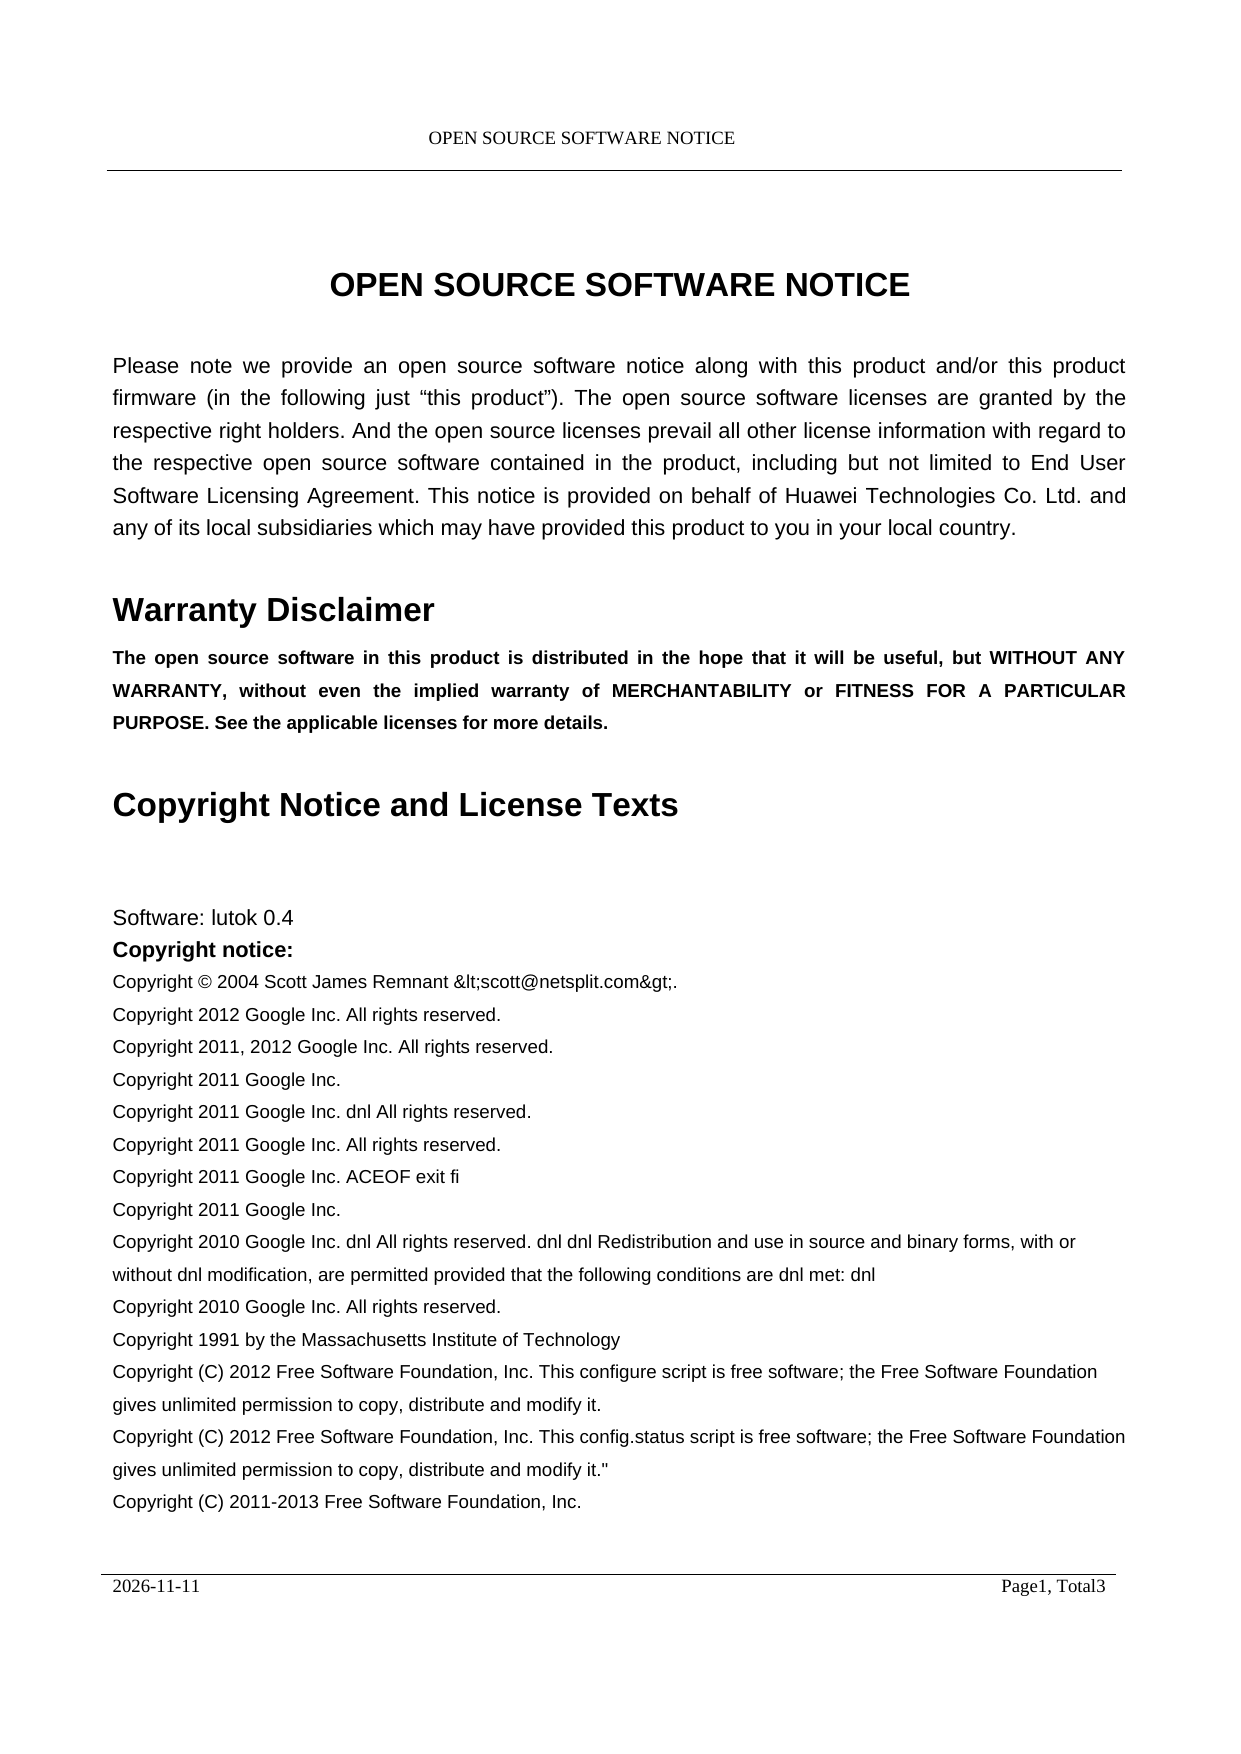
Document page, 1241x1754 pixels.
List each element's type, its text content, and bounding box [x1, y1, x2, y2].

text Please note we provide an open source software notice along with this product and/or this product firmware (in the following just “this product”). The open source software licenses are granted by the respective right holders. And the open source licenses prevail all other license information with regard to the respective open source software contained in the product, including but not limited to End User Software Licensing Agreement. This notice is provided on behalf of Huawei Technologies Co. Ltd. and any of its local subsidiaries which may have provided this product to you in your local country. [112, 349, 1128, 544]
text Copyright 2011 Google Inc. [112, 1063, 1128, 1096]
text Copyright 2010 Google Inc. dnl All rights reserved. dnl dnl Redistribution and use in source and binary forms, with or without dnl modification, are permitted provided that the following conditions are dnl met: dnl [112, 1226, 1128, 1291]
text Copyright (C) 2011-2013 Free Software Foundation, Inc. [112, 1486, 1128, 1518]
text Copyright 2011 Google Inc. All rights reserved. [112, 1128, 1128, 1161]
text Copyright 2012 Google Inc. All rights reserved. [112, 998, 1128, 1031]
text Copyright 1991 by the Massachusetts Institute of Technology [112, 1323, 1128, 1356]
text Copyright notice: [112, 933, 1128, 966]
text OPEN SOURCE SOFTWARE NOTICE [112, 251, 1128, 316]
text Copyright © 2004 Scott James Remnant &lt;scott@netsplit.com&gt;. [112, 966, 1128, 998]
text Copyright 2011 Google Inc. dnl All rights reserved. [112, 1096, 1128, 1128]
text Software: lutok 0.4 [112, 901, 1128, 933]
text Copyright (C) 2012 Free Software Foundation, Inc. This config.status script is free software; the Free Software Foundation gives unlimited permission to copy, distribute and modify it." [112, 1421, 1128, 1486]
text The open source software in this product is distributed in the hope that it will be useful, but WITHOUT ANY WARRANTY, without even the implied warranty of MERCHANTABILITY or FITNESS FOR A PARTICULAR PURPOSE. See the applicable licenses for more details. [112, 641, 1128, 739]
text Copyright 2011 Google Inc. ACEOF exit fi [112, 1161, 1128, 1193]
text Copyright (C) 2012 Free Software Foundation, Inc. This configure script is free software; the Free Software Foundation gives unlimited permission to copy, distribute and modify it. [112, 1356, 1128, 1421]
text Copyright 2010 Google Inc. All rights reserved. [112, 1291, 1128, 1323]
text Copyright 2011 Google Inc. [112, 1193, 1128, 1226]
text Copyright Notice and License Texts [112, 771, 1128, 836]
text Warranty Disclaimer [112, 576, 1128, 641]
text Copyright 2011, 2012 Google Inc. All rights reserved. [112, 1031, 1128, 1063]
